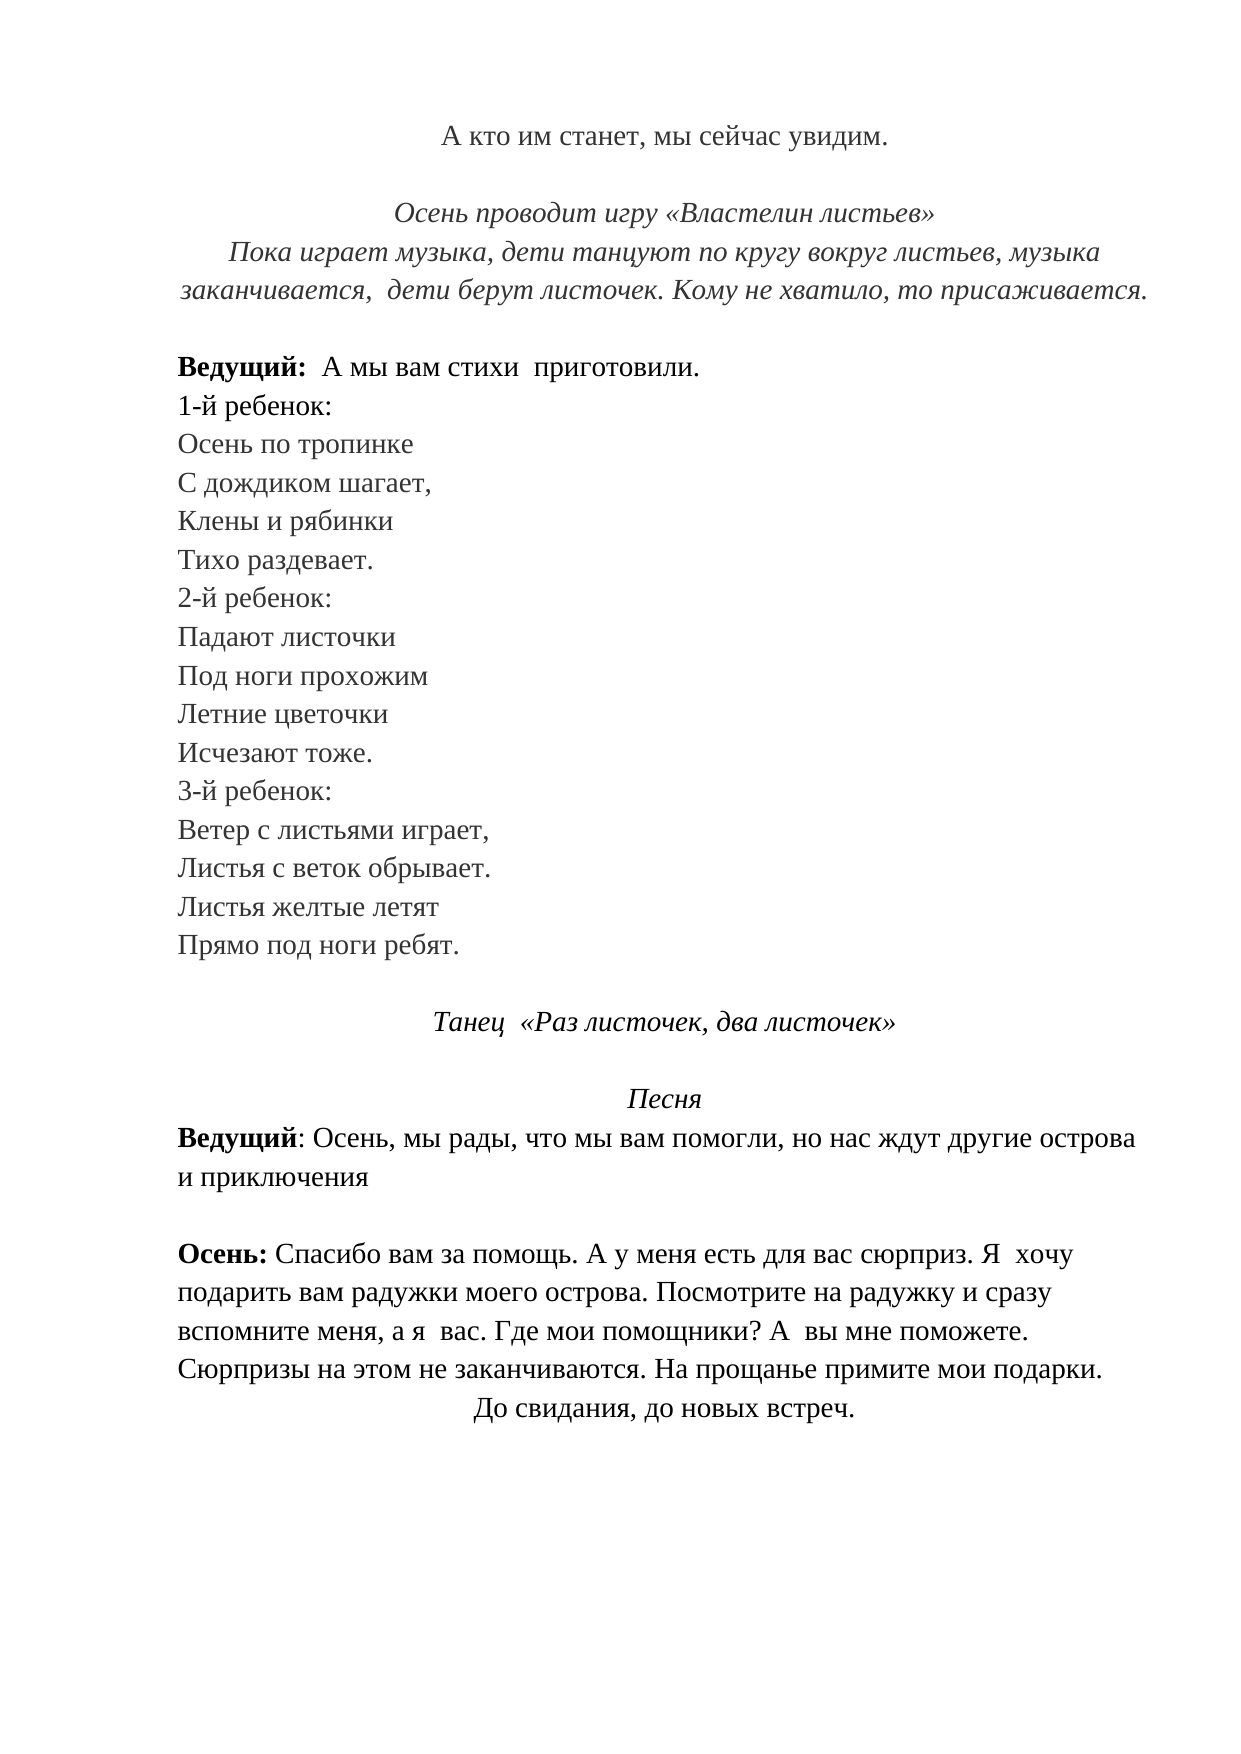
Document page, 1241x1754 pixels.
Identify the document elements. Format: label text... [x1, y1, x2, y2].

text Под ноги прохожим [177, 658, 1152, 691]
text Осень проводит игру «Властелин листьев» [177, 195, 1152, 229]
text Прямо под ноги ребят. [177, 927, 1152, 961]
text Осень по тропинке [177, 426, 1152, 460]
text Листья с веток обрывает. [177, 850, 1152, 884]
text 3-й ребенок: [177, 773, 1152, 807]
text Ведущий: Осень, мы рады, что мы вам помогли, но нас ждут другие острова и приключения [177, 1120, 1152, 1192]
text Ветер с листьями играет, [177, 812, 1152, 845]
text Летние цветочки [177, 696, 1152, 730]
text Падают листочки [177, 619, 1152, 653]
text Песня [177, 1082, 1152, 1115]
text Танец «Раз листочек, два листочек» [177, 1004, 1152, 1038]
text До свидания, до новых встреч. [177, 1390, 1152, 1423]
text Исчезают тоже. [177, 735, 1152, 768]
text Листья желтые летят [177, 889, 1152, 922]
text Клены и рябинки [177, 503, 1152, 537]
text Тихо раздевает. [177, 542, 1152, 576]
text 1-й ребенок: [177, 388, 1152, 421]
text 2-й ребенок: [177, 581, 1152, 614]
text Ведущий: А мы вам стихи приготовили. [177, 349, 1152, 383]
text Осень: Спасибо вам за помощь. А у меня есть для вас сюрприз. Я хочу подарить вам радужки моего острова. Посмотрите на радужку и сразу вспомните меня, а я вас. Где мои помощники? А вы мне поможете. Сюрпризы на этом не заканчиваются. На прощанье примите мои подарки. [177, 1236, 1152, 1385]
text Пока играет музыка, дети танцуют по кругу вокруг листьев, музыка заканчивается, дети берут листочек. Кому не хватило, то присаживается. [177, 234, 1152, 306]
text А кто им станет, мы сейчас увидим. [177, 118, 1152, 152]
text С дождиком шагает, [177, 465, 1152, 498]
